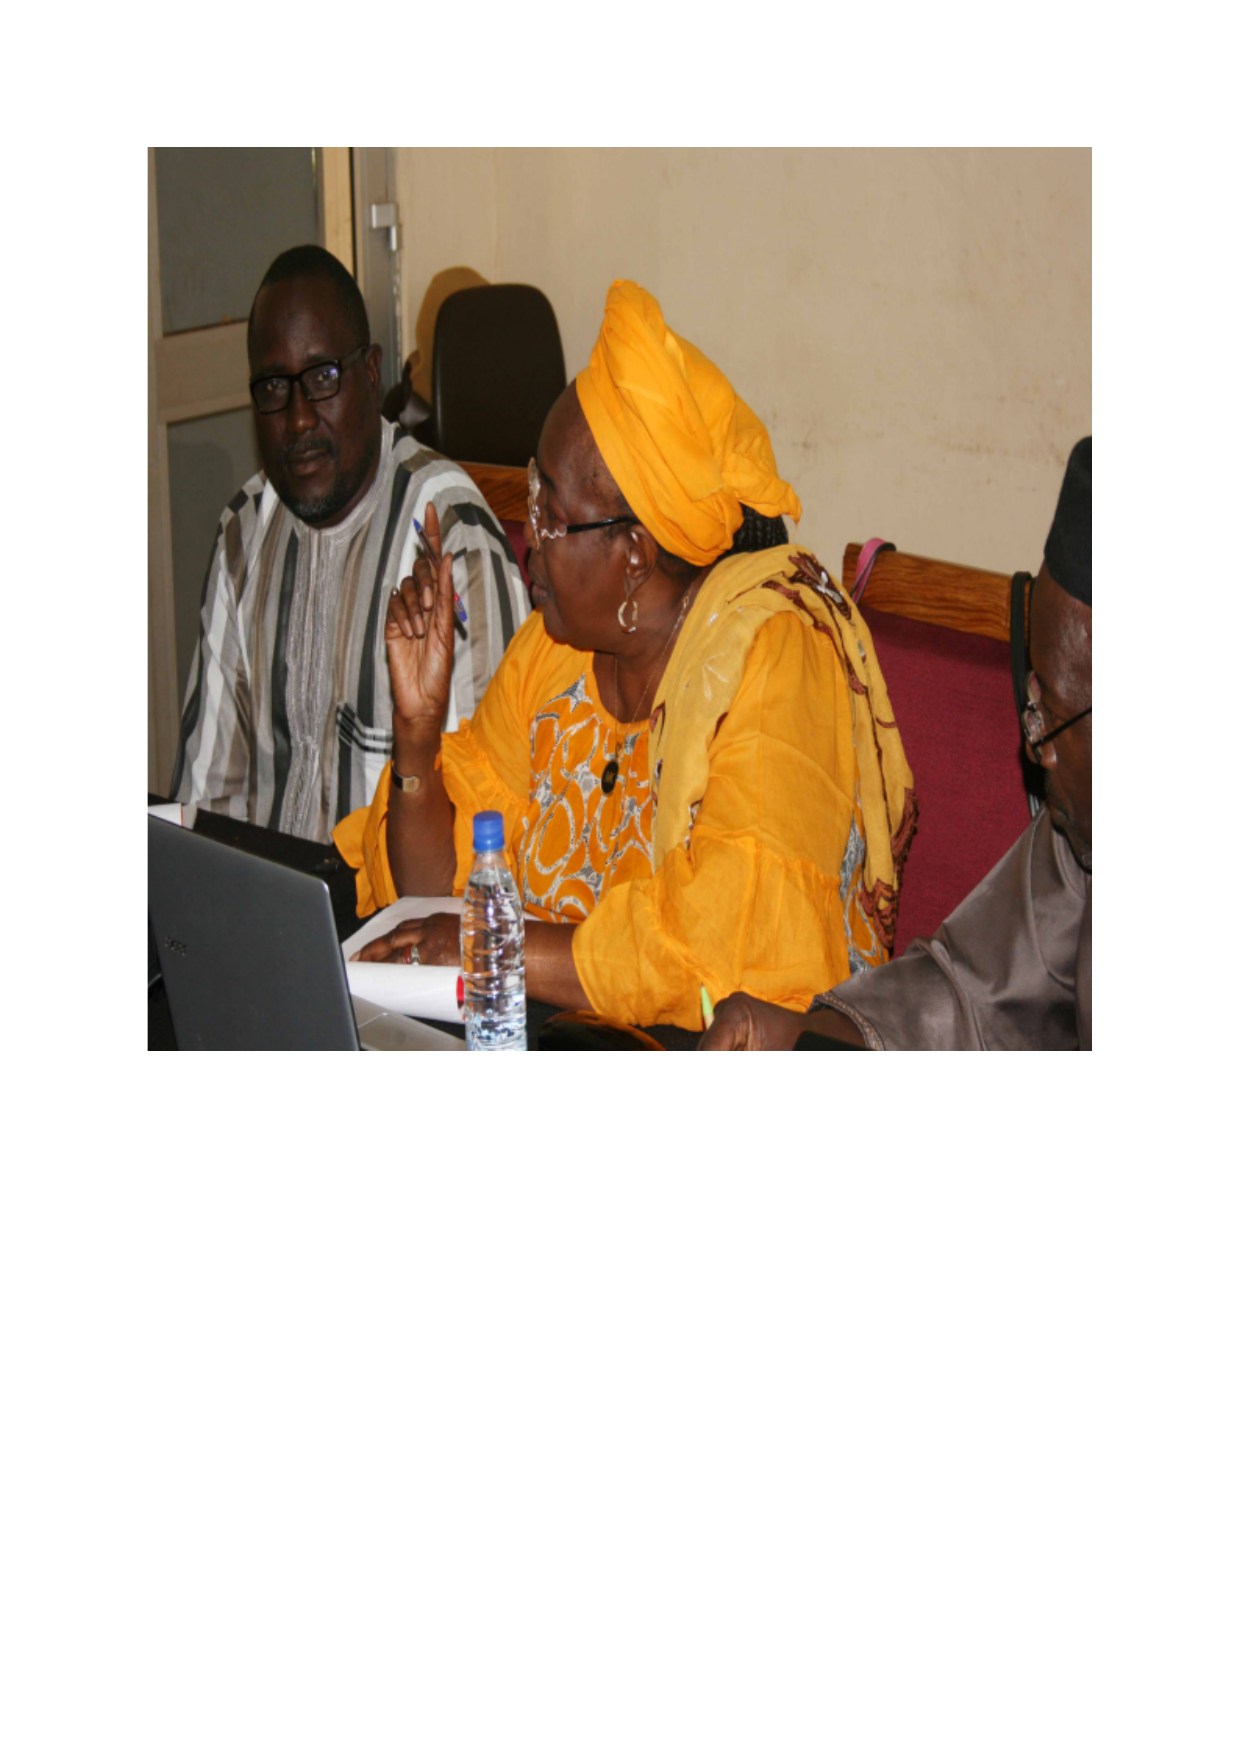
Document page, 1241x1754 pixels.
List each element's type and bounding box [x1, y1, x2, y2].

picture [147, 147, 1092, 1051]
